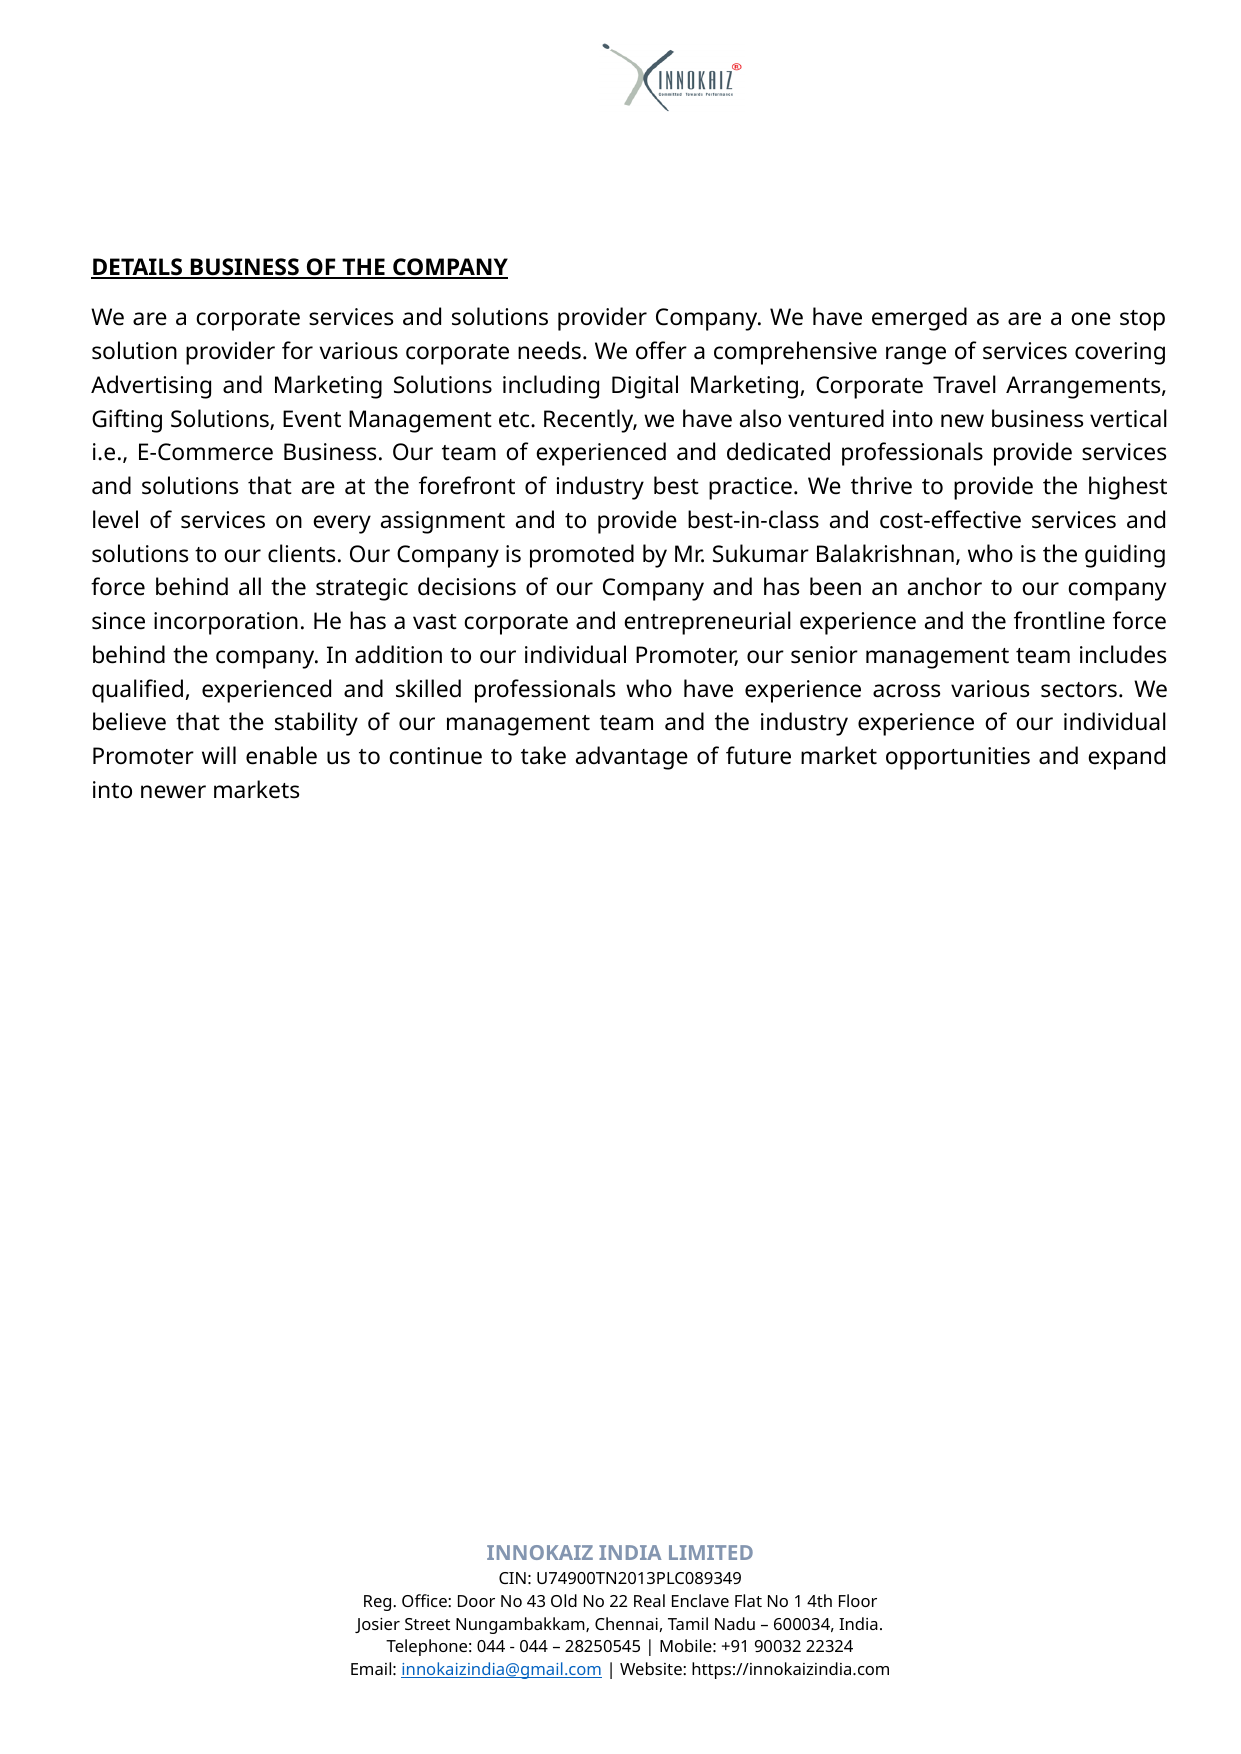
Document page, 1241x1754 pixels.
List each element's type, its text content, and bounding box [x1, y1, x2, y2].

text DETAILS BUSINESS OF THE COMPANY [91, 251, 1169, 282]
picture [598, 38, 746, 112]
text We are a corporate services and solutions provider Company. We have emerged as are a one stop solution provider for various corporate needs. We offer a comprehensive range of services covering Advertising and Marketing Solutions including Digital Marketing, Corporate Travel Arrangements, Gifting Solutions, Event Management etc. Recently, we have also ventured into new business vertical i.e., E-Commerce Business. Our team of experienced and dedicated professionals provide services and solutions that are at the forefront of industry best practice. We thrive to provide the highest level of services on every assignment and to provide best-in-class and cost-effective services and solutions to our clients. Our Company is promoted by Mr. Sukumar Balakrishnan, who is the guiding force behind all the strategic decisions of our Company and has been an anchor to our company since incorporation. He has a vast corporate and entrepreneurial experience and the frontline force behind the company. In addition to our individual Promoter, our senior management team includes qualified, experienced and skilled professionals who have experience across various sectors. We believe that the stability of our management team and the industry experience of our individual Promoter will enable us to continue to take advantage of future market opportunities and expand into newer markets [91, 301, 1169, 805]
